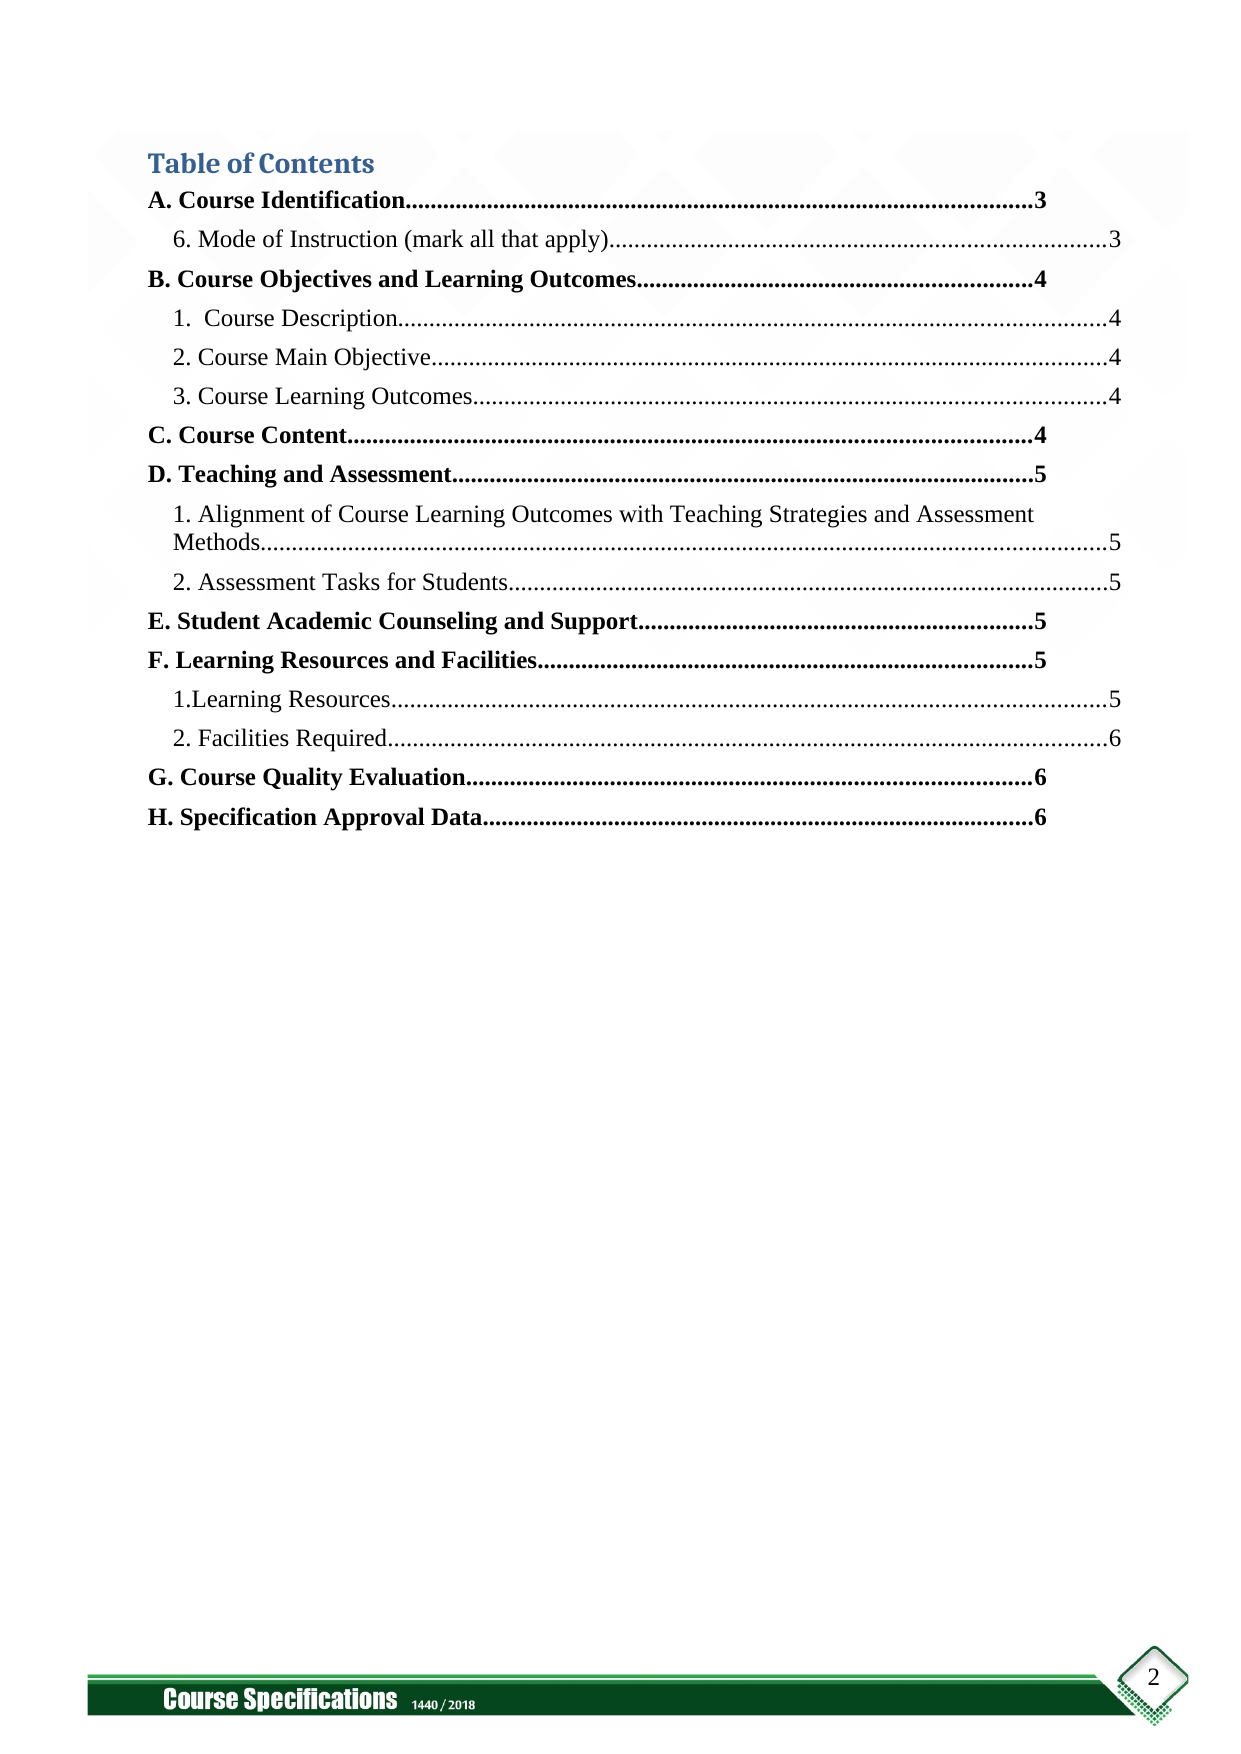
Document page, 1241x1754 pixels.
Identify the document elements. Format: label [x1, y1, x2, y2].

picture [87, 131, 1189, 1726]
